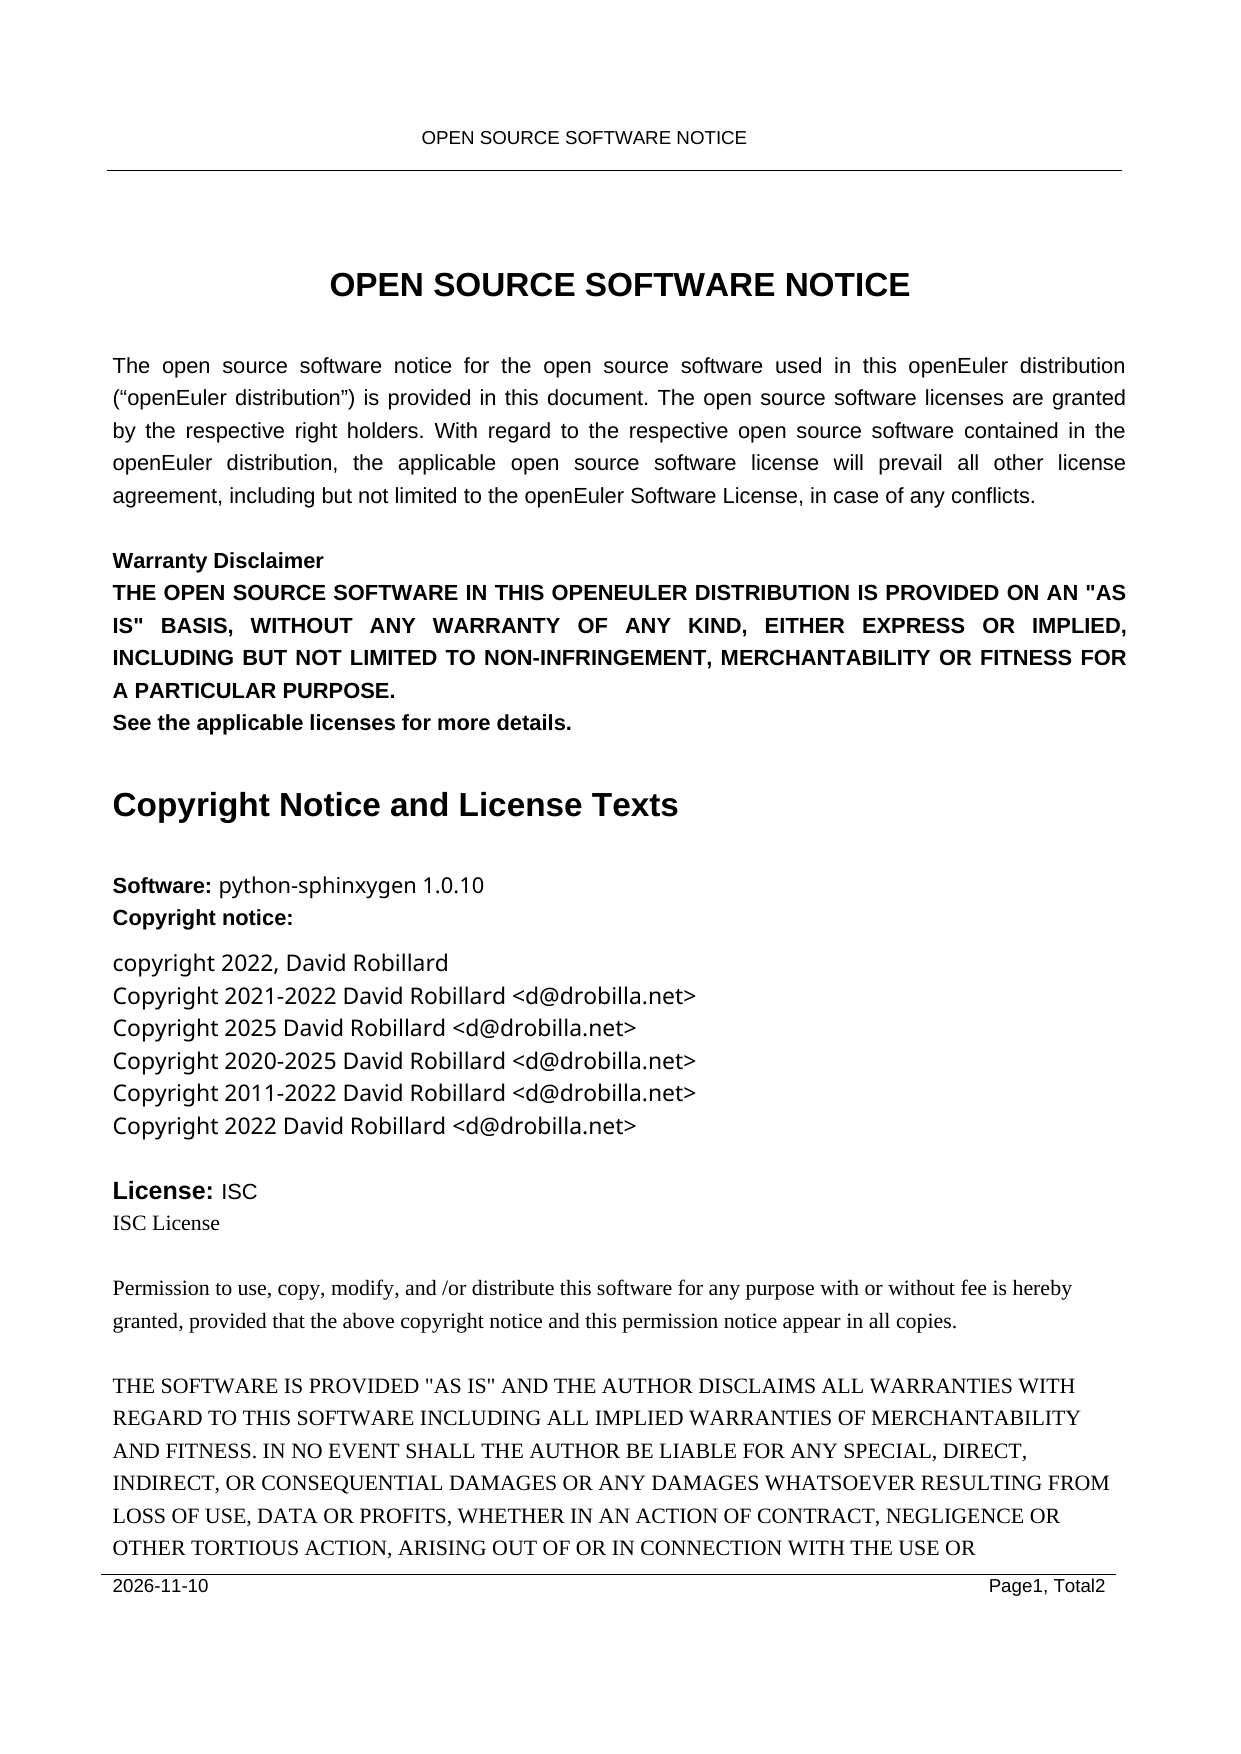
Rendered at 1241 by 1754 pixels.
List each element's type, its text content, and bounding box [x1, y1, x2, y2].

text THE OPEN SOURCE SOFTWARE IN THIS OPENEULER DISTRIBUTION IS PROVIDED ON AN "AS IS" BASIS, WITHOUT ANY WARRANTY OF ANY KIND, EITHER EXPRESS OR IMPLIED, INCLUDING BUT NOT LIMITED TO NON-INFRINGEMENT, MERCHANTABILITY OR FITNESS FOR A PARTICULAR PURPOSE. See the applicable licenses for more details. [112, 576, 1128, 739]
text copyright 2022, David Robillard Copyright 2021-2022 David Robillard <d@drobilla.net> Copyright 2025 David Robillard <d@drobilla.net> Copyright 2020-2025 David Robillard <d@drobilla.net> Copyright 2011-2022 David Robillard <d@drobilla.net> Copyright 2022 David Robillard <d@drobilla.net> [112, 947, 1128, 1174]
title Software: python-sphinxygen 1.0.10 [112, 869, 1128, 901]
text The open source software notice for the open source software used in this openEuler distribution (“openEuler distribution”) is provided in this document. The open source software licenses are granted by the respective right holders. With regard to the respective open source software contained in the openEuler distribution, the applicable open source software license will prevail all other license agreement, including but not limited to the openEuler Software License, in case of any conflicts. [112, 349, 1128, 511]
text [112, 1207, 1128, 1564]
text Warranty Disclaimer [112, 544, 1128, 576]
text Copyright Notice and License Texts [112, 771, 1128, 836]
text License: ISC [112, 1174, 1128, 1207]
text OPEN SOURCE SOFTWARE NOTICE [112, 251, 1128, 316]
text Copyright notice: [112, 901, 1128, 934]
